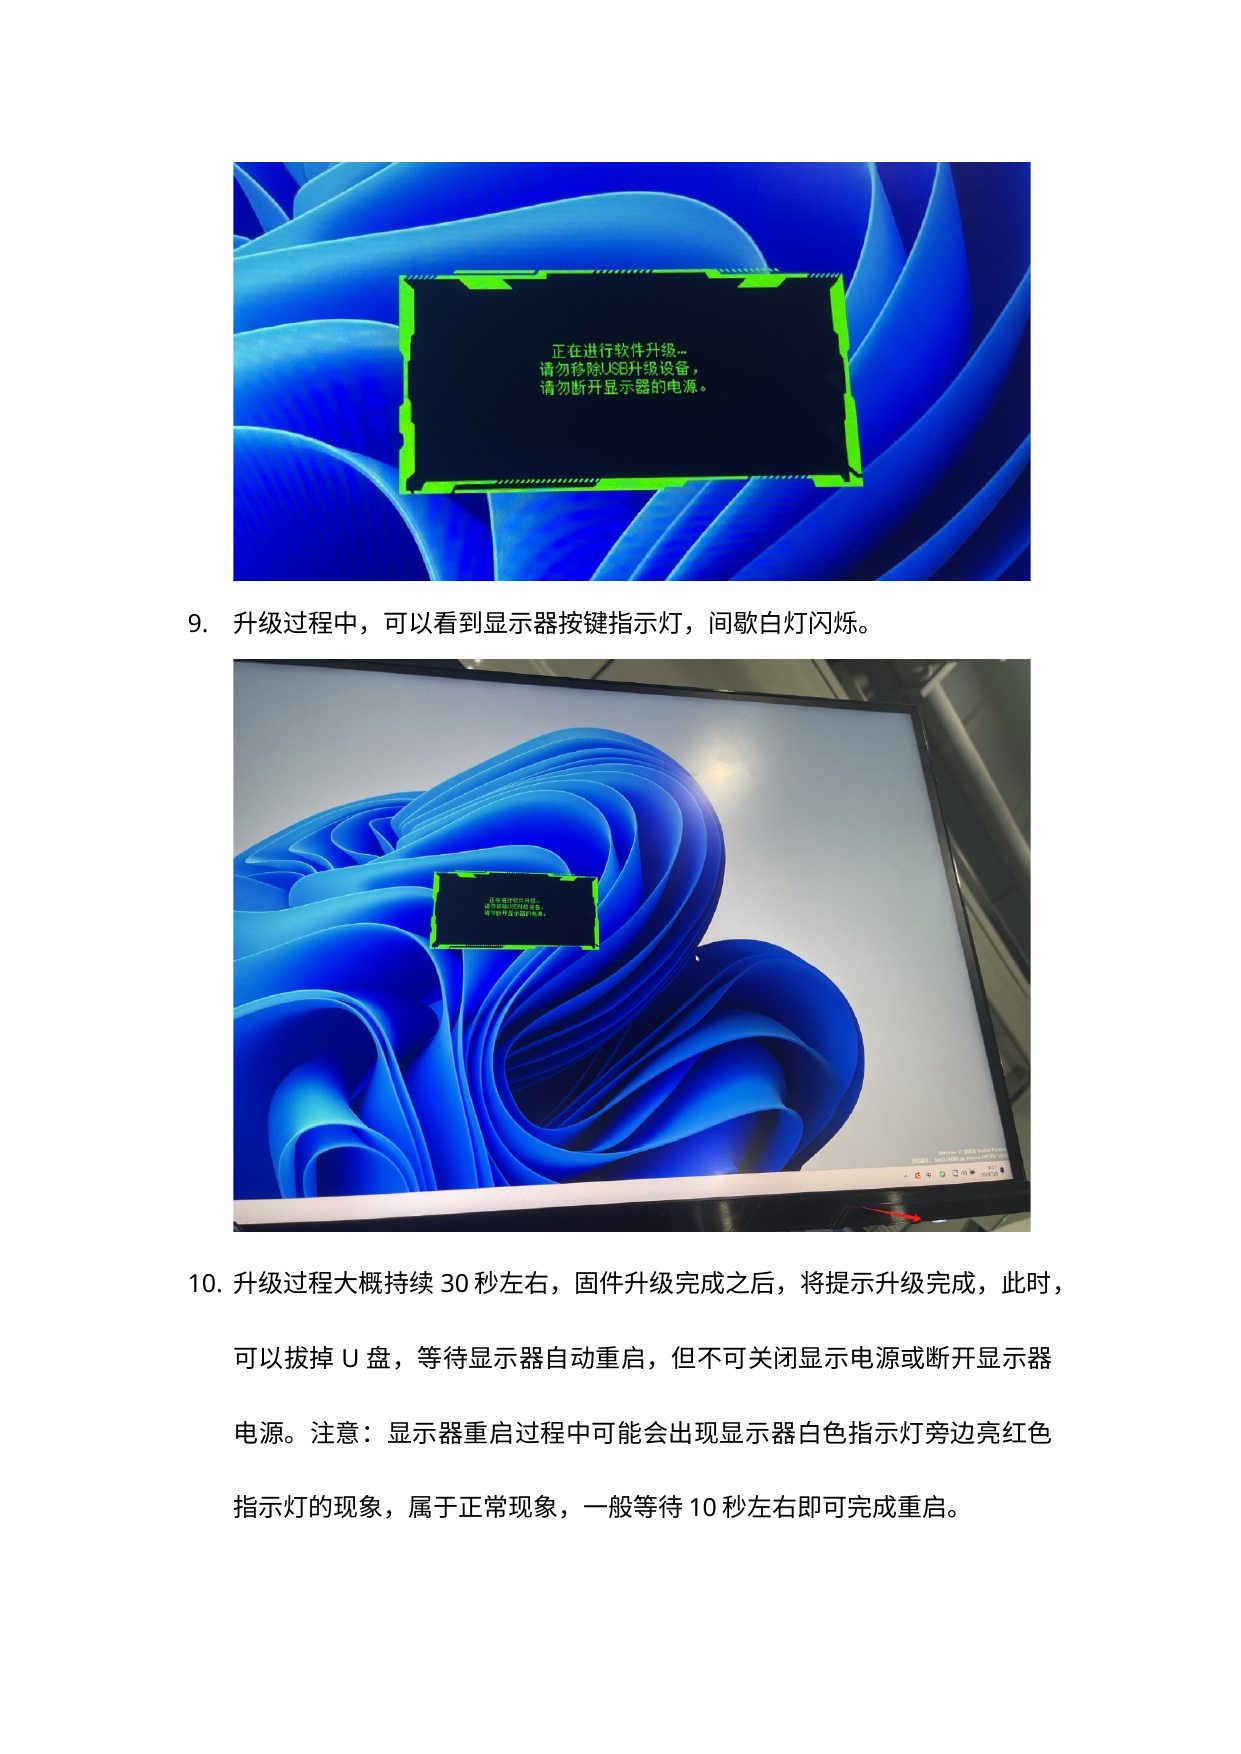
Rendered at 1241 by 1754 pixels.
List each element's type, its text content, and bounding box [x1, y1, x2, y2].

list 升级过程中，可以看到显示器按键指示灯，间歇白灯闪烁。 [187, 589, 1053, 654]
picture [233, 659, 1031, 1232]
picture [233, 162, 1031, 581]
list 升级过程大概持续 30秒左右，固件升级完成之后，将提示升级完成，此时，可以拔掉 U 盘，等待显示器自动重启，但不可关闭显示电源或断开显示器电源。注意：显示器重启过程中可能会出现显示器白色指示灯旁边亮红色指示灯的现象，属于正常现象，一般等待10秒左右即可完成重启。 [187, 1249, 1053, 1538]
